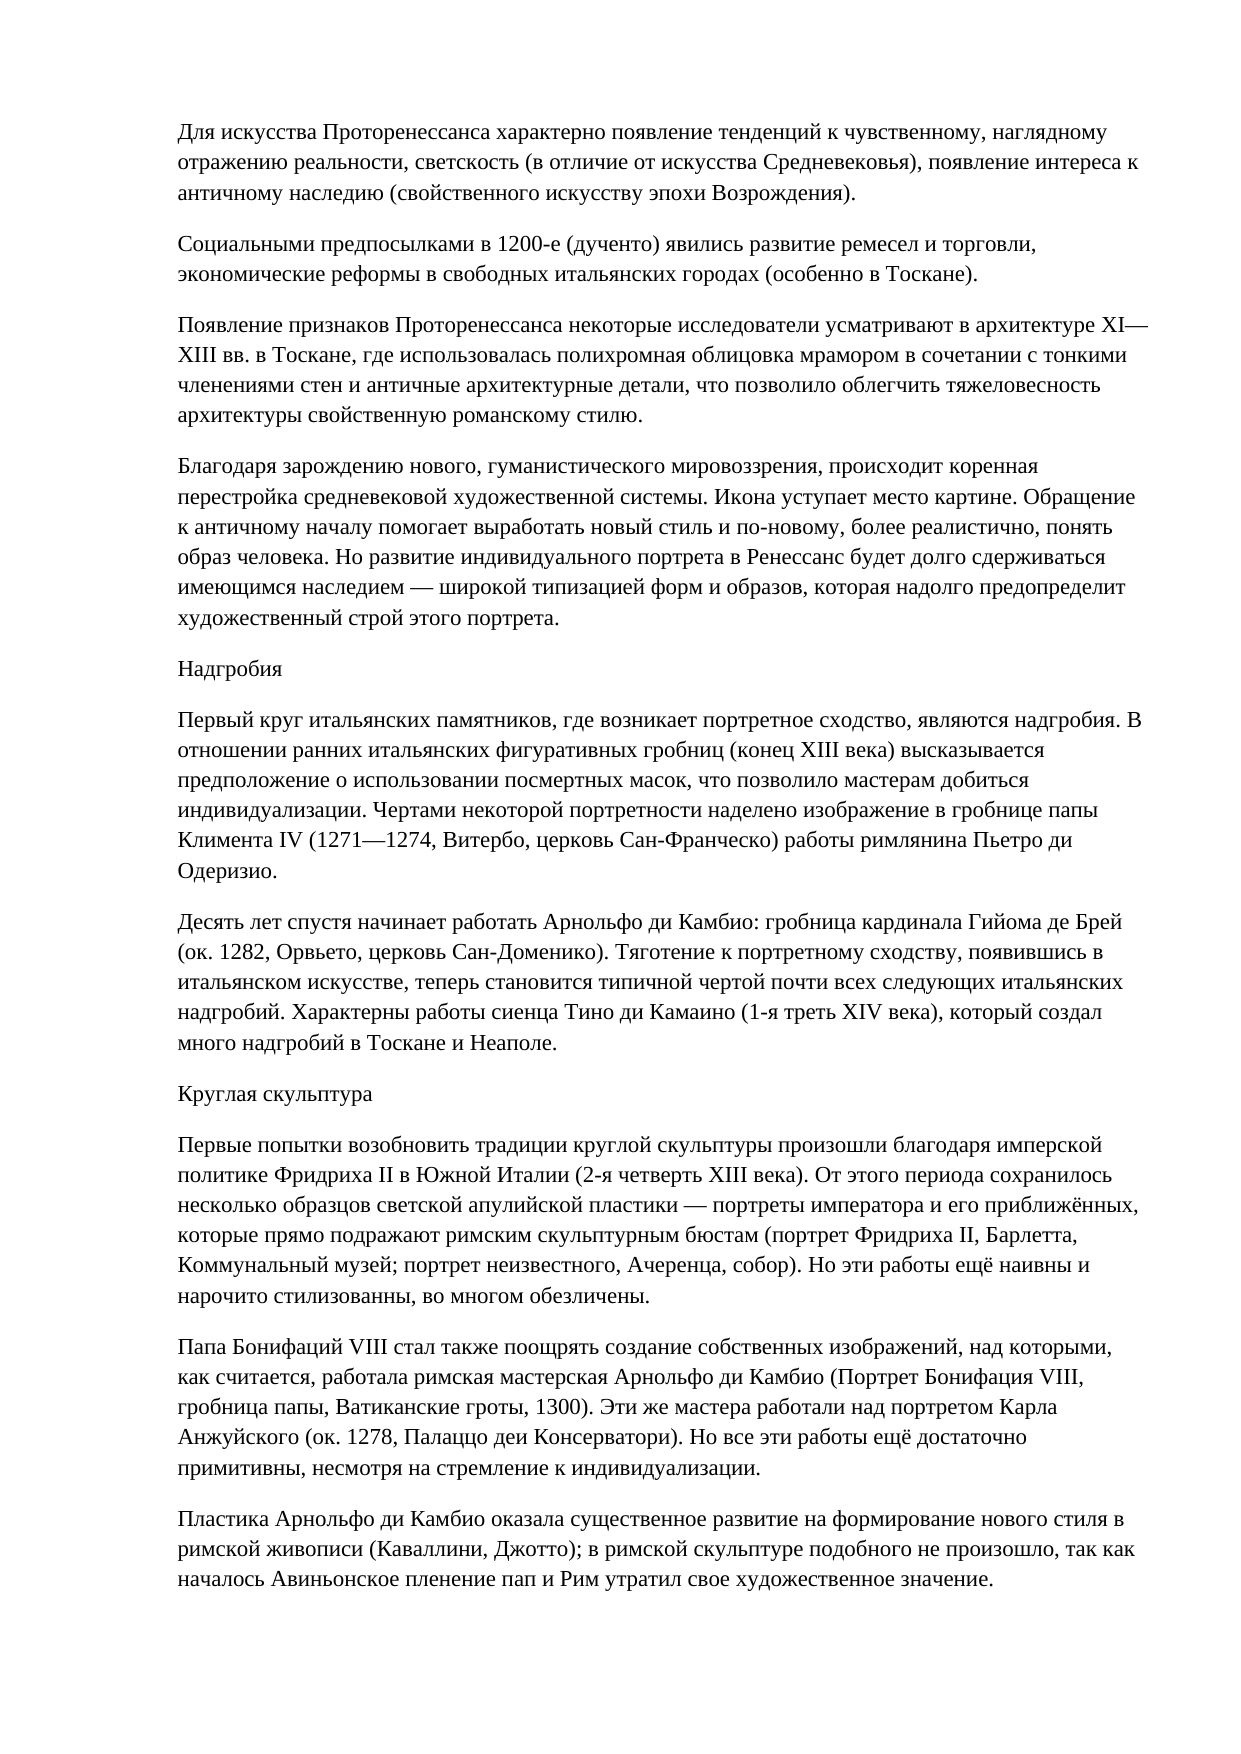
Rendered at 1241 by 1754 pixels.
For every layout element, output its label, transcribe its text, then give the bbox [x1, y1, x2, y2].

text Социальными предпосылками в 1200-е (дученто) явились развитие ремесел и торговли, экономические реформы в свободных итальянских городах (особенно в Тоскане). [177, 229, 1152, 286]
text Первый круг итальянских памятников, где возникает портретное сходство, являются надгробия. В отношении ранних итальянских фигуративных гробниц (конец XIII века) высказывается предположение о использовании посмертных масок, что позволило мастерам добиться индивидуализации. Чертами некоторой портретности наделено изображение в гробнице папы Климента IV (1271—1274, Витербо, церковь Сан-Франческо) работы римлянина Пьетро ди Одеризио. [177, 706, 1152, 883]
text Благодаря зарождению нового, гуманистического мировоззрения, происходит коренная перестройка средневековой художественной системы. Икона уступает место картине. Обращение к античному началу помогает выработать новый стиль и по-новому, более реалистично, понять образ человека. Но развитие индивидуального портрета в Ренессанс будет долго сдерживаться имеющимся наследием — широкой типизацией форм и образов, которая надолго предопределит художественный строй этого портрета. [177, 452, 1152, 630]
text Папа Бонифаций VIII стал также поощрять создание собственных изображений, над которыми, как считается, работала римская мастерская Арнольфо ди Камбио (Портрет Бонифация VIII, гробница папы, Ватиканские гроты, 1300). Эти же мастера работали над портретом Карла Анжуйского (ок. 1278, Палаццо деи Консерватори). Но все эти работы ещё достаточно примитивны, несмотря на стремление к индивидуализации. [177, 1333, 1152, 1480]
text Круглая скульптура [177, 1079, 1152, 1106]
text Десять лет спустя начинает работать Арнольфо ди Камбио: гробница кардинала Гийома де Брей (ок. 1282, Орвьето, церковь Сан-Доменико). Тяготение к портретному сходству, появившись в итальянском искусстве, теперь становится типичной чертой почти всех следующих итальянских надгробий. Характерны работы сиенца Тино ди Камаино (1-я треть XIV века), который создал много надгробий в Тоскане и Неаполе. [177, 908, 1152, 1055]
text Надгробия [177, 654, 1152, 681]
text Появление признаков Проторенессанса некоторые исследователи усматривают в архитектуре XI—XIII вв. в Тоскане, где использовалась полихромная облицовка мрамором в сочетании с тонкими членениями стен и античные архитектурные детали, что позволило облегчить тяжеловесность архитектуры свойственную романскому стилю. [177, 311, 1152, 428]
text Для искусства Проторенессанса характерно появление тенденций к чувственному, наглядному отражению реальности, светскость (в отличие от искусства Средневековья), появление интереса к античному наследию (свойственного искусству эпохи Возрождения). [177, 118, 1152, 205]
text Первые попытки возобновить традиции круглой скульптуры произошли благодаря имперской политике Фридриха II в Южной Италии (2-я четверть XIII века). От этого периода сохранилось несколько образцов светской апулийской пластики — портреты императора и его приближённых, которые прямо подражают римским скульптурным бюстам (портрет Фридриха II, Барлетта, Коммунальный музей; портрет неизвестного, Ачеренца, собор). Но эти работы ещё наивны и нарочито стилизованны, во многом обезличены. [177, 1131, 1152, 1308]
text Пластика Арнольфо ди Камбио оказала существенное развитие на формирование нового стиля в римской живописи (Каваллини, Джотто); в римской скульптуре подобного не произошло, так как началось Авиньонское пленение пап и Рим утратил свое художественное значение. [177, 1504, 1152, 1591]
